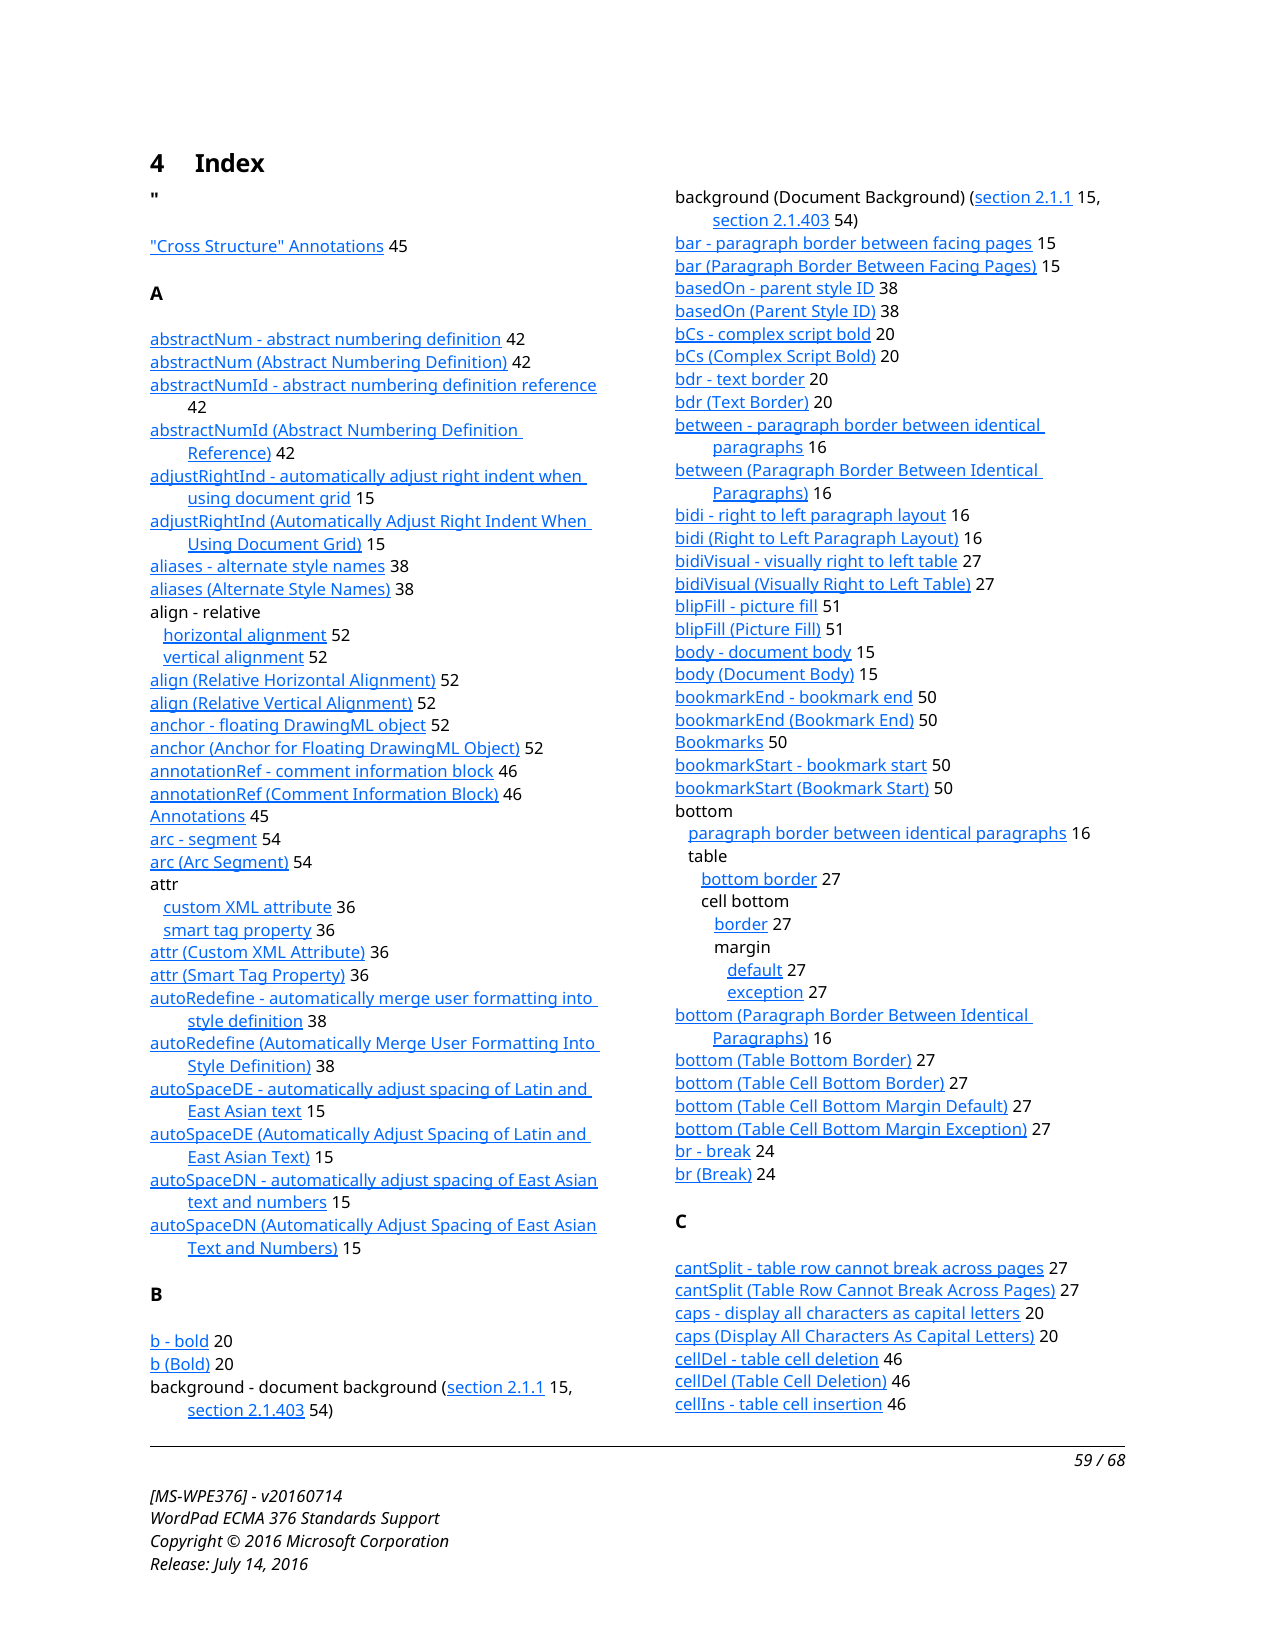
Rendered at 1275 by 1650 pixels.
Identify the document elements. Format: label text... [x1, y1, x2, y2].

text attr [150, 873, 600, 896]
text aliases (Alternate Style Names) 36 [150, 578, 600, 601]
text bookmarkStart - bookmark start 48 [675, 754, 1125, 777]
text attr (Smart Tag Property) 34 [150, 964, 600, 987]
text aliases - alternate style names 36 [150, 555, 600, 578]
text arc (Arc Segment) 52 [150, 850, 600, 873]
text autoSpaceDN - automatically adjust spacing of East Asian text and numbers 14 [150, 1168, 600, 1214]
text between - paragraph border between identical paragraphs 14 [675, 413, 1125, 459]
text bCs (Complex Script Bold) 19 [675, 345, 1125, 368]
text border 25 [675, 913, 1125, 936]
text caps (Display All Characters As Capital Letters) 19 [675, 1324, 1125, 1347]
text arc - segment 52 [150, 828, 600, 850]
text cell bottom [675, 890, 1125, 913]
text basedOn - parent style ID 36 [675, 277, 1125, 300]
text b (Bold) 19 [150, 1353, 600, 1375]
text cellDel - table cell deletion 44 [675, 1347, 1125, 1370]
text caps - display all characters as capital letters 19 [675, 1302, 1125, 1324]
text autoSpaceDE - automatically adjust spacing of Latin and East Asian text 14 [150, 1077, 600, 1123]
text cantSplit (Table Row Cannot Break Across Pages) 26 [675, 1279, 1125, 1302]
text bar (Paragraph Border Between Facing Pages) 14 [675, 254, 1125, 277]
text cellDel (Table Cell Deletion) 44 [675, 1370, 1125, 1392]
text bidi (Right to Left Paragraph Layout) 15 [675, 527, 1125, 549]
text Bookmarks 48 [675, 731, 1125, 754]
text bottom border 26 [675, 867, 1125, 890]
text "Cross Structure" Annotations 43 [150, 234, 600, 257]
text background (Document Background) (section 2.1.1 14, section 2.1.403 52) [675, 186, 1125, 232]
text margin [675, 936, 1125, 958]
text Annotations 43 [150, 805, 600, 828]
text abstractNum (Abstract Numbering Definition) 40 [150, 351, 600, 373]
text autoRedefine (Automatically Merge User Formatting Into Style Definition) 36 [150, 1052, 600, 1077]
text b - bold 19 [150, 1330, 600, 1353]
text custom XML attribute 34 [150, 896, 600, 918]
text autoRedefine - automatically merge user formatting into style definition 36 [150, 987, 600, 1032]
text annotationRef - comment information block 44 [150, 759, 600, 782]
text bottom [675, 799, 1125, 822]
text bookmarkEnd (Bookmark End) 48 [675, 708, 1125, 731]
text annotationRef (Comment Information Block) 44 [150, 782, 600, 805]
text table [675, 845, 1125, 867]
text autoRedefine (Automatically Merge User Formatting Into Style Definition) 36 [150, 1032, 600, 1051]
text between (Paragraph Border Between Identical Paragraphs) 14 [675, 459, 1125, 504]
text bidi - right to left paragraph layout 15 [675, 504, 1125, 527]
text align (Relative Vertical Alignment) 50 [150, 691, 600, 714]
text basedOn (Parent Style ID) 36 [675, 300, 1125, 322]
text blipFill (Picture Fill) 49 [675, 618, 1125, 640]
text cantSplit - table row cannot break across pages 26 [675, 1256, 1125, 1279]
text bottom (Table Bottom Border) 26 [675, 1049, 1125, 1072]
text align - relative [150, 601, 600, 623]
text smart tag property 34 [150, 918, 600, 941]
subtitle Index [150, 146, 1125, 180]
text horizontal alignment 50 [150, 623, 600, 646]
text exception 25 [675, 981, 1125, 1004]
text body (Document Body) 14 [675, 663, 1125, 686]
text blipFill - picture fill 49 [675, 595, 1125, 618]
text abstractNum - abstract numbering definition 40 [150, 328, 600, 351]
text abstractNumId - abstract numbering definition reference 40 [150, 373, 600, 419]
text bar - paragraph border between facing pages 14 [675, 232, 1125, 254]
text bookmarkEnd - bookmark end 48 [675, 686, 1125, 708]
text paragraph border between identical paragraphs 15 [675, 822, 1125, 845]
text B [150, 1282, 600, 1307]
text bCs - complex script bold 19 [675, 322, 1125, 345]
text anchor - floating DrawingML object 50 [150, 714, 600, 737]
text bookmarkStart (Bookmark Start) 48 [675, 777, 1125, 799]
text br (Break) 23 [675, 1163, 1125, 1185]
text vertical alignment 50 [150, 646, 600, 669]
text attr (Custom XML Attribute) 34 [150, 941, 600, 964]
text bdr - text border 19 [675, 368, 1125, 391]
text bidiVisual (Visually Right to Left Table) 25 [675, 572, 1125, 595]
text body - document body 14 [675, 640, 1125, 663]
text adjustRightInd - automatically adjust right indent when using document grid 14 [150, 464, 600, 510]
text cellIns - table cell insertion 44 [675, 1392, 1125, 1415]
text anchor (Anchor for Floating DrawingML Object) 50 [150, 737, 600, 759]
text bottom (Table Cell Bottom Border) 25 [675, 1072, 1125, 1094]
text adjustRightInd (Automatically Adjust Right Indent When Using Document Grid) 14 [150, 510, 600, 555]
text background - document background (section 2.1.1 14, section 2.1.403 52) [150, 1375, 600, 1421]
text bottom (Paragraph Border Between Identical Paragraphs) 15 [675, 1004, 1125, 1049]
text autoSpaceDE (Automatically Adjust Spacing of Latin and East Asian Text) 14 [150, 1123, 600, 1168]
text bdr (Text Border) 19 [675, 391, 1125, 413]
text " [150, 186, 600, 212]
text A [150, 280, 600, 305]
text bottom (Table Cell Bottom Margin Default) 26 [675, 1094, 1125, 1117]
text abstractNumId (Abstract Numbering Definition Reference) 40 [150, 419, 600, 464]
text br - break 23 [675, 1140, 1125, 1163]
text default 26 [675, 958, 1125, 981]
text bottom (Table Cell Bottom Margin Exception) 25 [675, 1117, 1125, 1140]
text bidiVisual - visually right to left table 25 [675, 549, 1125, 572]
text align (Relative Horizontal Alignment) 50 [150, 669, 600, 691]
text C [675, 1208, 1125, 1233]
text autoSpaceDN (Automatically Adjust Spacing of East Asian Text and Numbers) 14 [150, 1214, 600, 1259]
